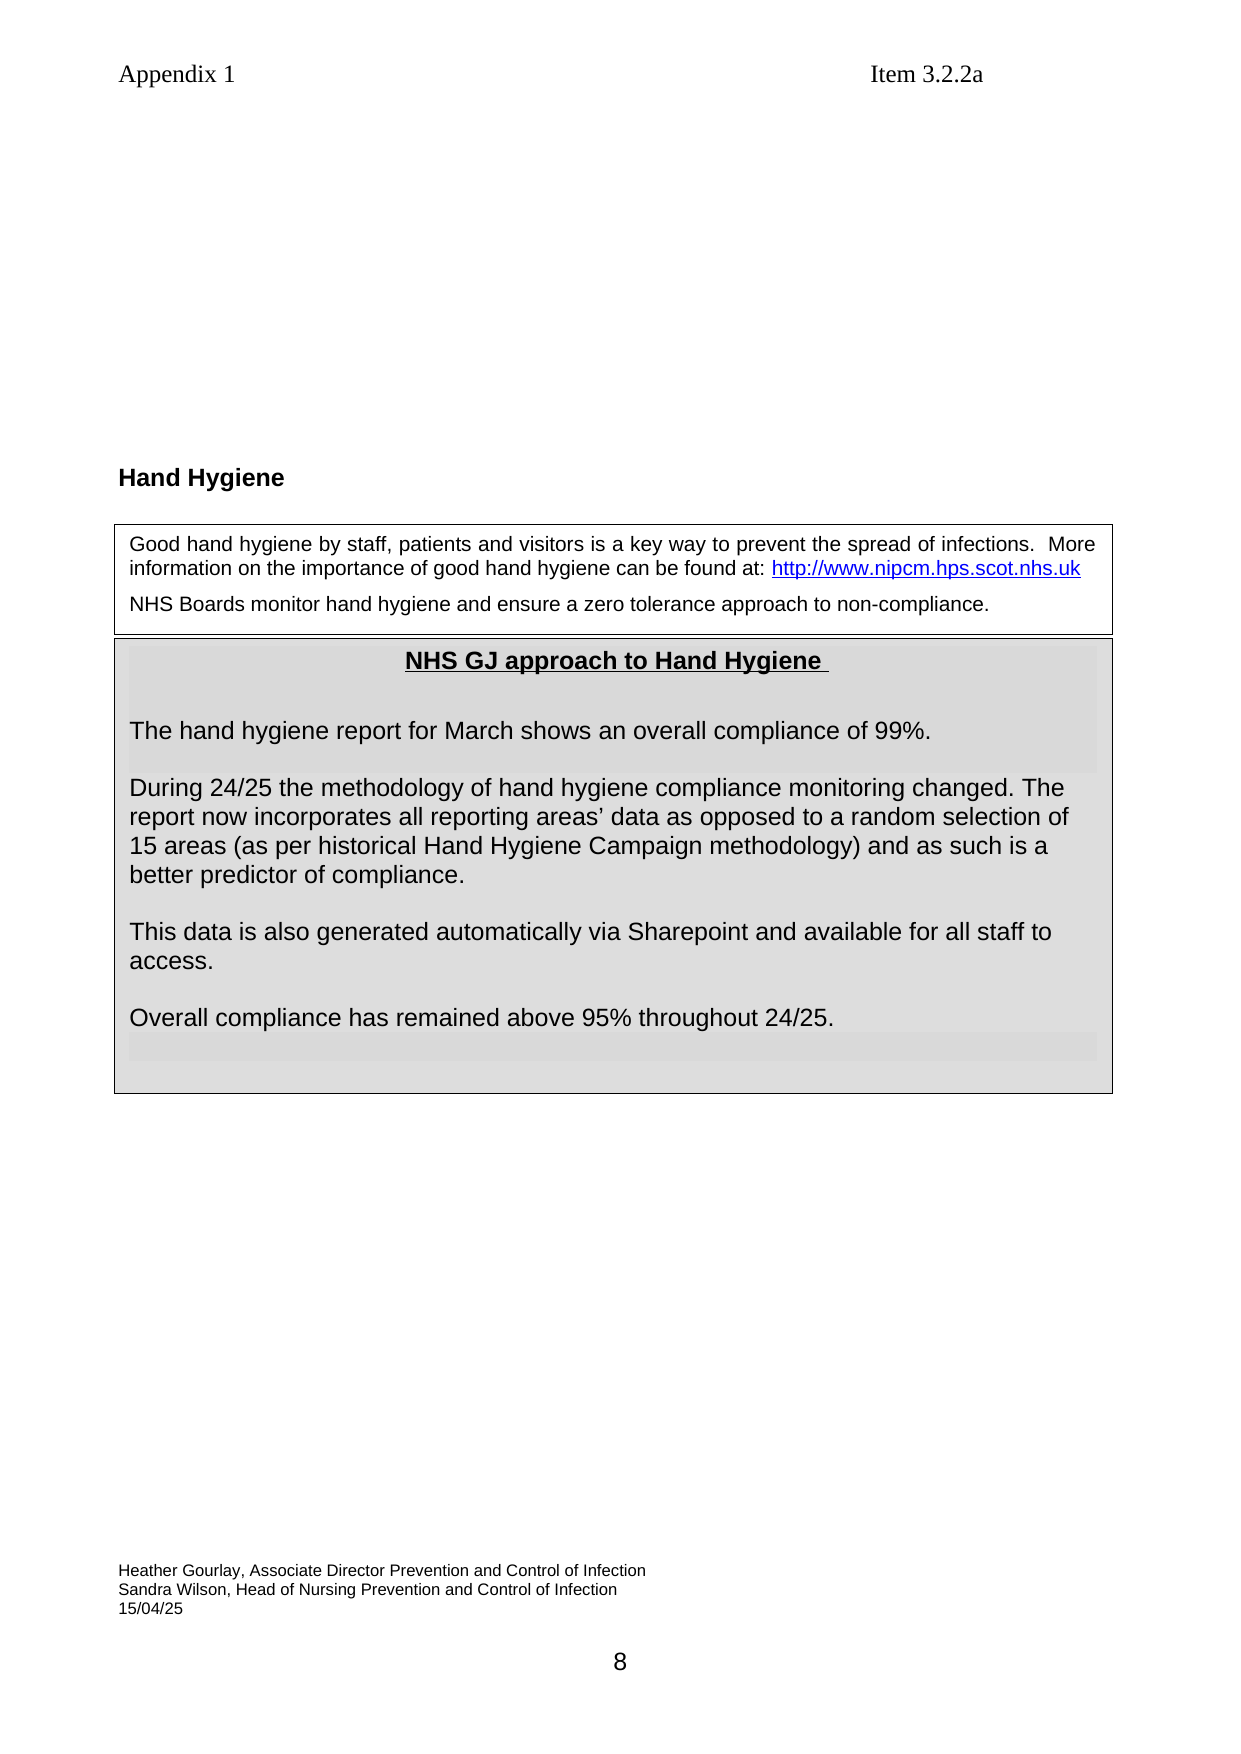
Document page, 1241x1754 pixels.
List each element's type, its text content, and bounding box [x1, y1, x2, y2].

text Hand Hygiene [118, 463, 1122, 492]
